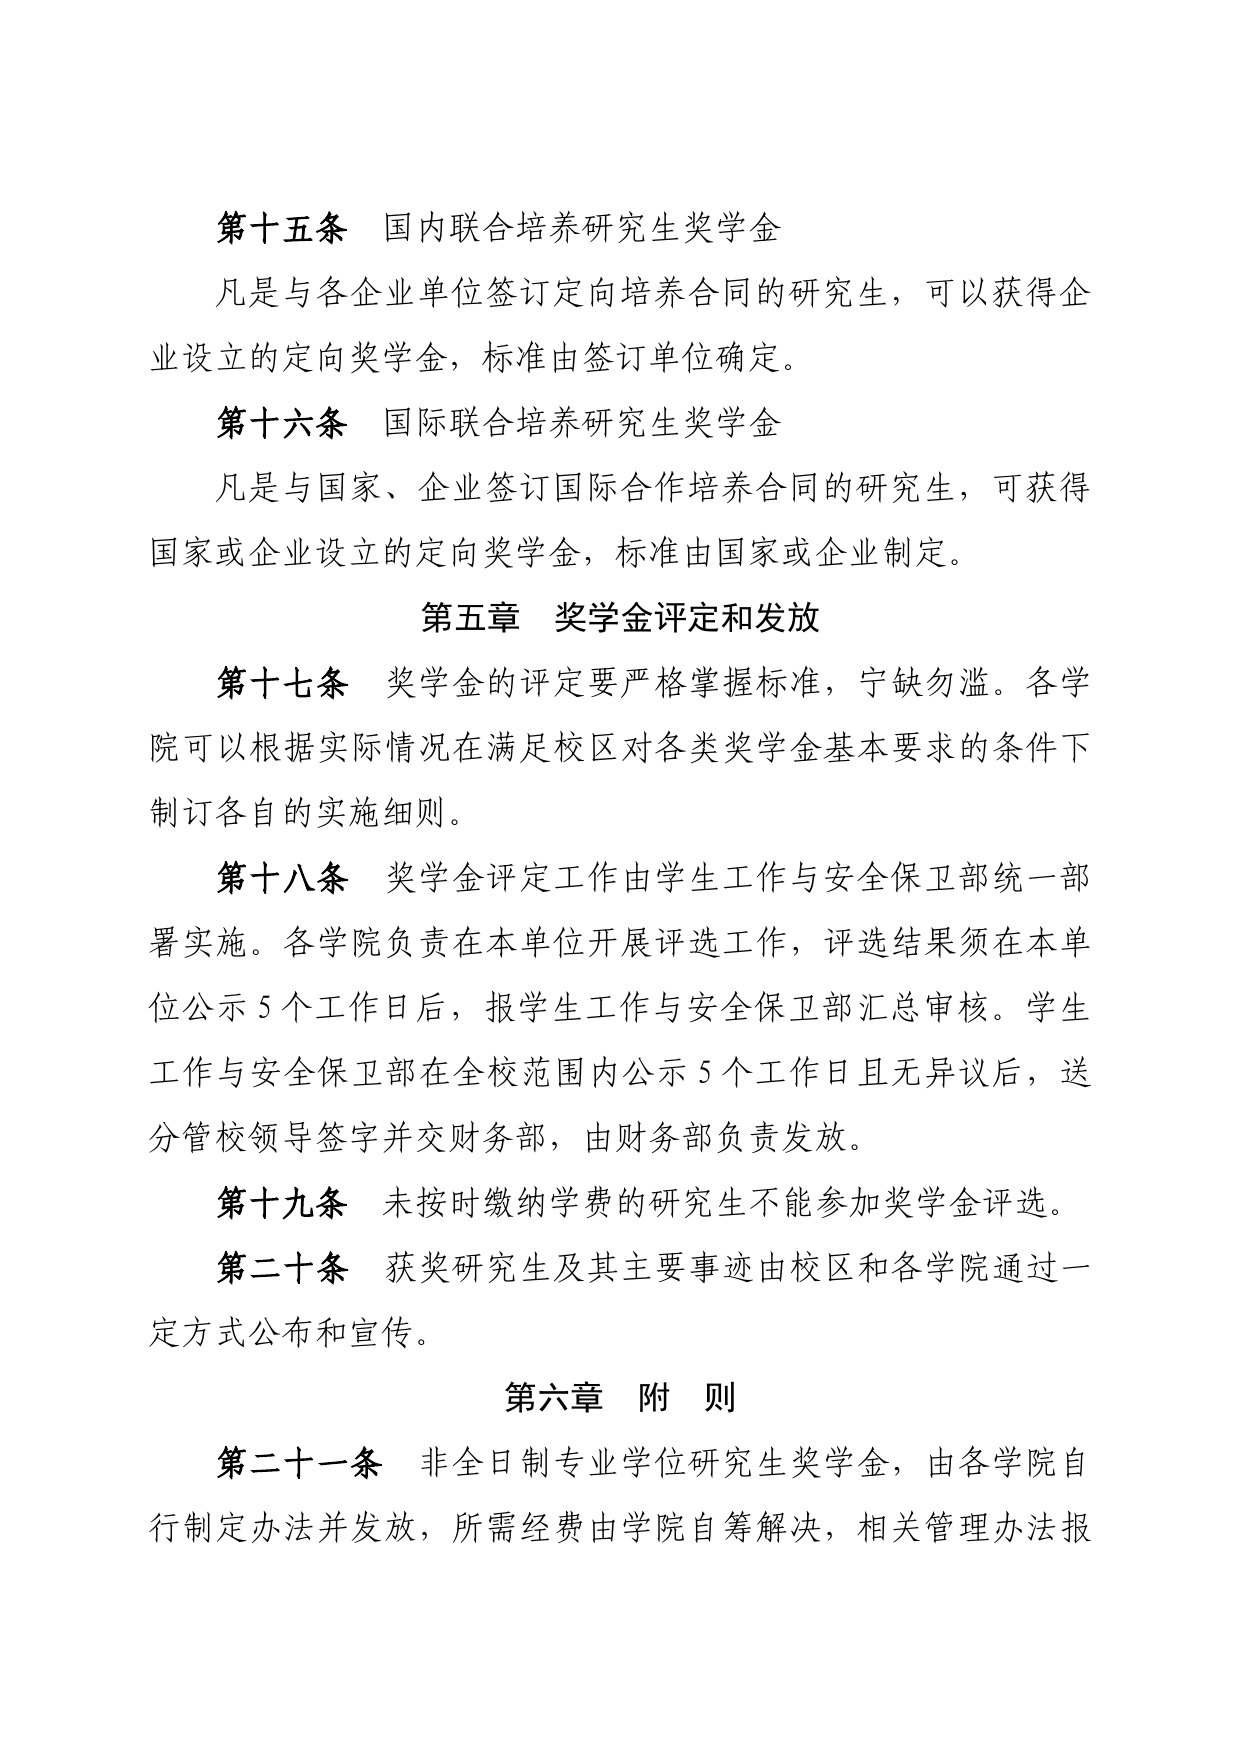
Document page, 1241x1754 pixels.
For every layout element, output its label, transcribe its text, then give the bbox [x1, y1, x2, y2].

text 第十七条 奖学金的评定要严格掌握标准，宁缺勿滥。各学院可以根据实际情况在满足校区对各类奖学金基本要求的条件下制订各自的实施细则。 [148, 648, 1092, 843]
text 凡是与国家、企业签订国际合作培养合同的研究生，可获得国家或企业设立的定向奖学金，标准由国家或企业制定。 [148, 453, 1092, 583]
text 第二十条 获奖研究生及其主要事迹由校区和各学院通过一定方式公布和宣传。 [148, 1233, 1092, 1363]
text 第十八条 奖学金评定工作由学生工作与安全保卫部统一部署实施。各学院负责在本单位开展评选工作，评选结果须在本单位公示5个工作日后，报学生工作与安全保卫部汇总审核。学生工作与安全保卫部在全校范围内公示5个工作日且无异议后，送分管校领导签字并交财务部，由财务部负责发放。 [148, 843, 1092, 1168]
text 第十五条 国内联合培养研究生奖学金 [148, 193, 1092, 258]
text 第六章 附 则 [148, 1363, 1092, 1428]
text 凡是与各企业单位签订定向培养合同的研究生，可以获得企业设立的定向奖学金，标准由签订单位确定。 [148, 258, 1092, 388]
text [148, 1428, 1092, 1558]
text 第十九条 未按时缴纳学费的研究生不能参加奖学金评选。 [148, 1168, 1092, 1233]
text 第十六条 国际联合培养研究生奖学金 [148, 388, 1092, 453]
text 第五章 奖学金评定和发放 [148, 583, 1092, 648]
